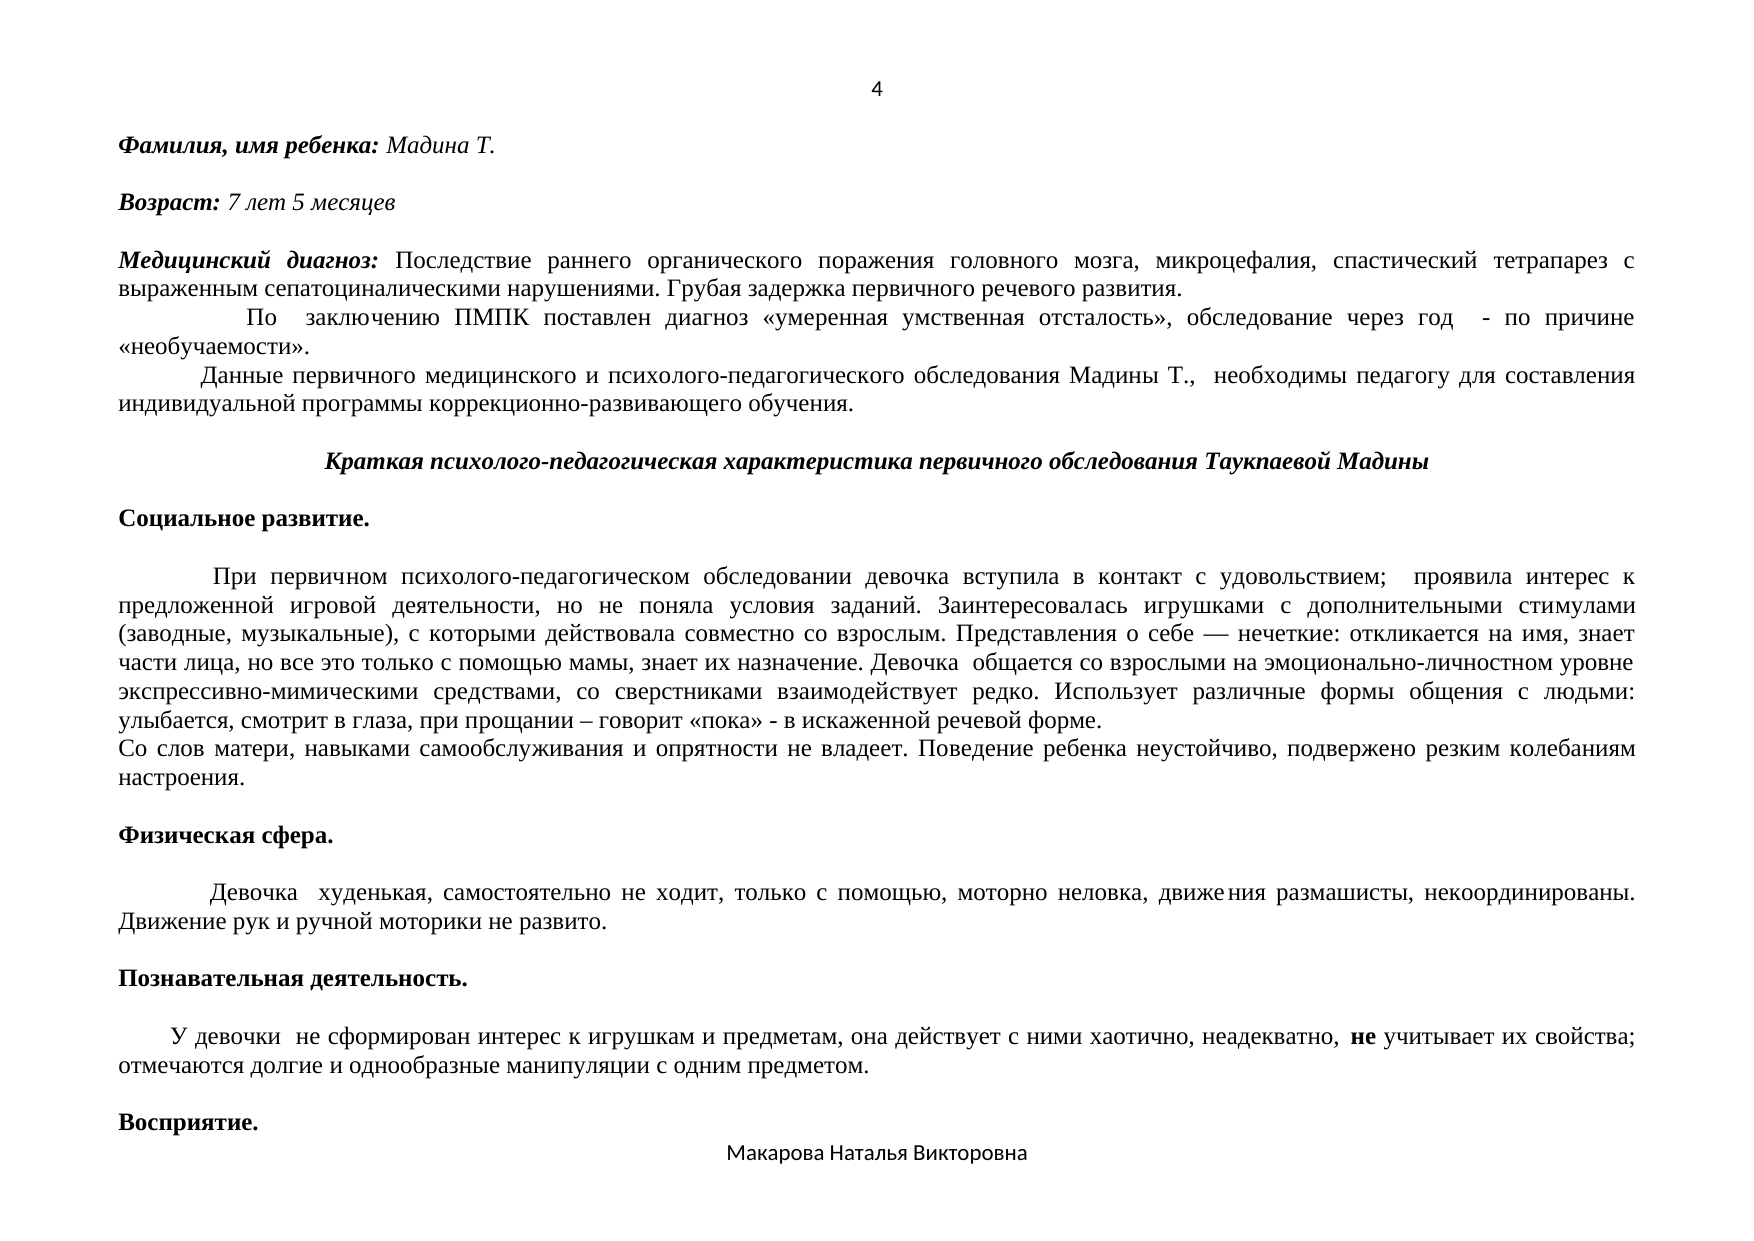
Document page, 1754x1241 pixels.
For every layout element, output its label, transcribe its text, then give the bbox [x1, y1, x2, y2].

text Возраст: 7 лет 5 месяцев [118, 187, 1636, 216]
text Краткая психолого-педагогическая характеристика первичного обследования Таукпаевой Мадины [118, 446, 1636, 475]
text По заключению ПМПК поставлен диагноз «умеренная умственная отсталость», обследование через год - по причине «необучаемости». [118, 302, 1636, 360]
text Данные первичного медицинского и психолого-педагогического обследования Мадины Т., необходимы педагогу для составления индивидуальной программы коррекционно-развивающего обучения. [118, 360, 1636, 417]
text Со слов матери, навыками самообслуживания и опрятности не владеет. Поведение ребенка неустойчиво, подвержено резким колебаниям настроения. [118, 733, 1636, 791]
text Медицинский диагноз: Последствие раннего органического поражения головного мозга, микроцефалия, спастический тетрапарез с выраженным сепатоциналическими нарушениями. Грубая задержка первичного речевого развития. [118, 245, 1636, 302]
text Фамилия, имя ребенка: Мадина Т. [118, 130, 1636, 158]
text Восприятие. [118, 1107, 1636, 1136]
text Социальное развитие. [118, 503, 1636, 532]
text У девочки не сформирован интерес к игрушкам и предметам, она действует с ними хаотично, неадекватно, не учитывает их свойства; отмечаются долгие и однообразные манипуляции с одним предметом. [118, 1021, 1636, 1078]
text Физическая сфера. [118, 820, 1636, 848]
text Познавательная деятельность. [118, 963, 1636, 992]
text Девочка худенькая, самостоятельно не ходит, только с помощью, моторно неловка, движения размашисты, некоординированы. Движение рук и ручной моторики не развито. [118, 877, 1636, 935]
text При первичном психолого-педагогическом обследовании девочка вступила в контакт с удовольствием; проявила интерес к предложенной игровой деятельности, но не поняла условия заданий. Заинтересовалась игрушками с дополнительными стимулами (заводные, музыкальные), с которыми действовала совместно со взрослым. Представления о себе — нечеткие: откликается на имя, знает части лица, но все это только с помощью мамы, знает их назначение. Девочка общается со взрослыми на эмоционально-личностном уровне экспрессивно-мимическими средствами, со сверстниками взаимодействует редко. Использует различные формы общения с людьми: улыбается, смотрит в глаза, при прощании – говорит «пока» - в искаженной речевой форме. [118, 561, 1636, 733]
